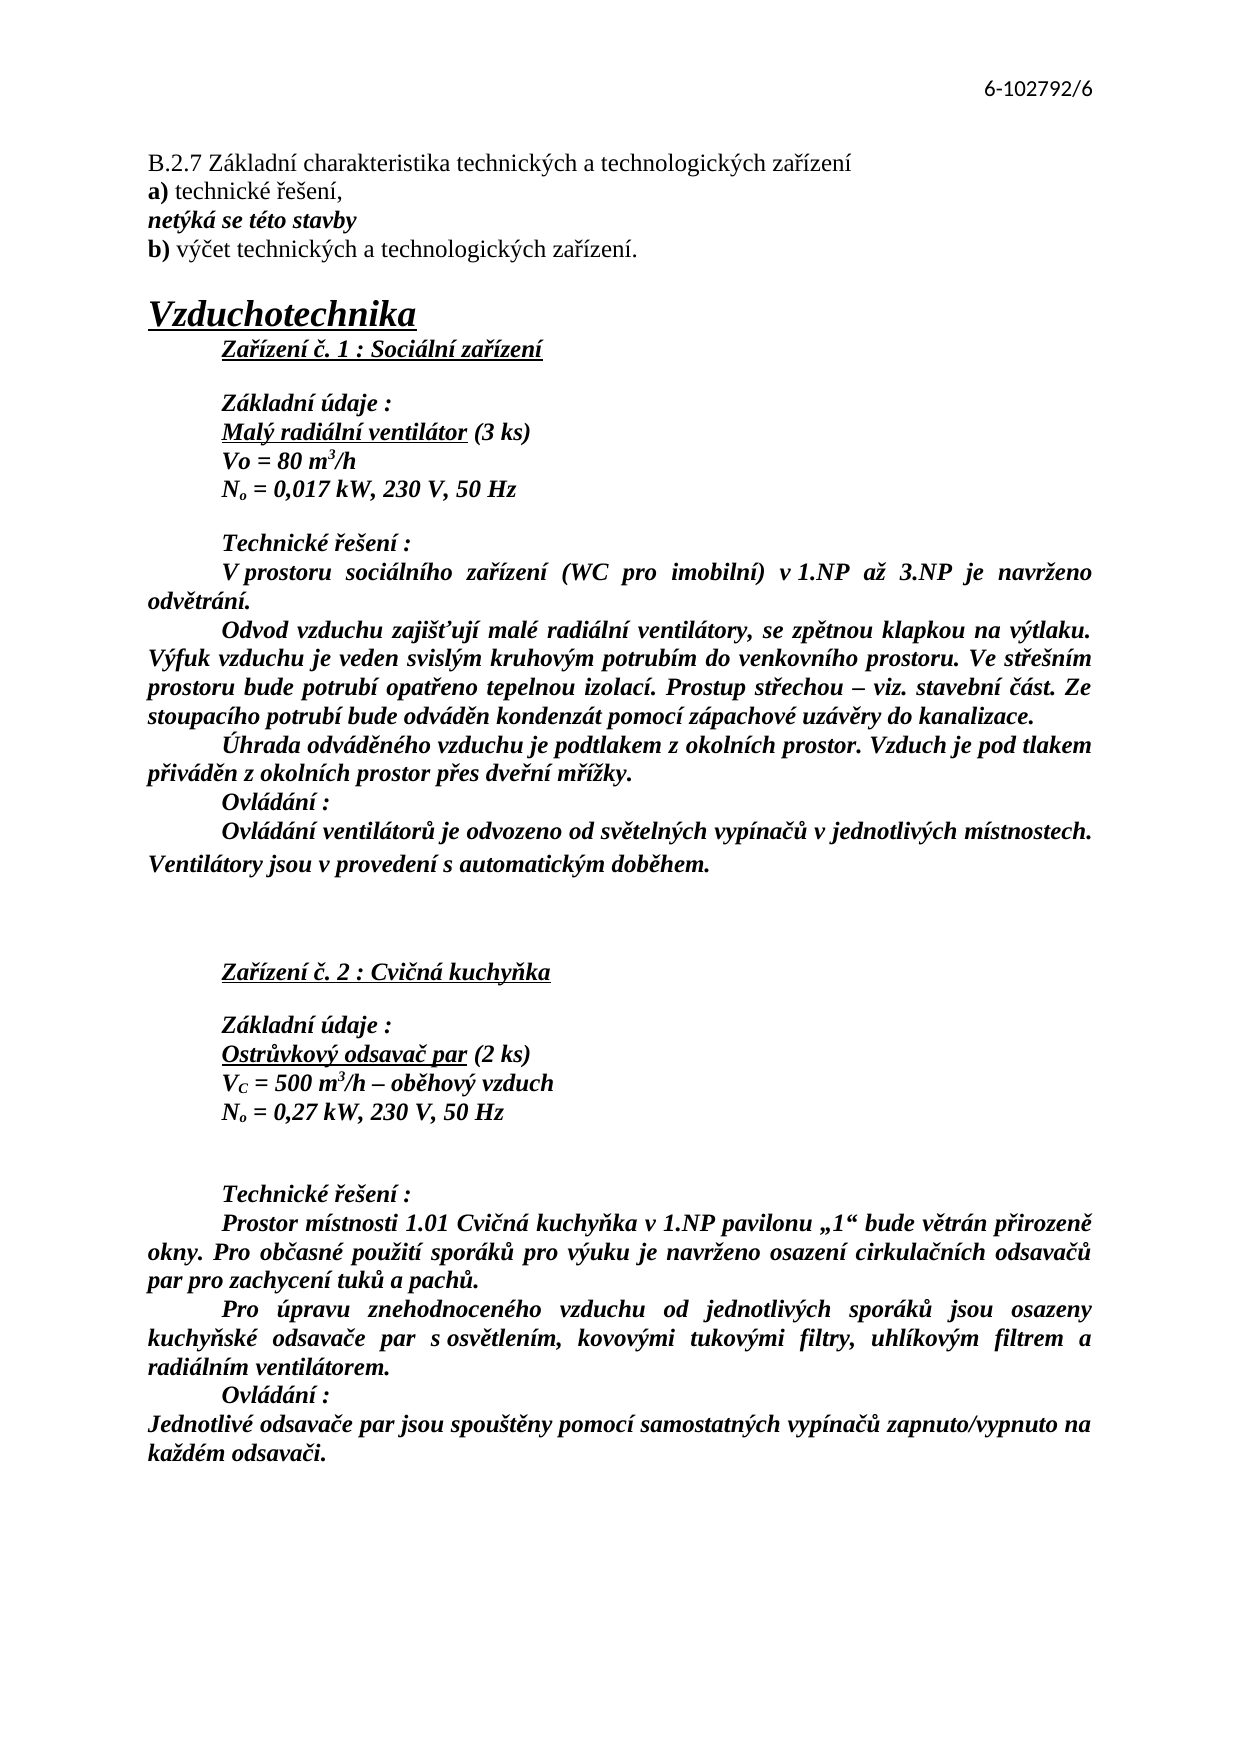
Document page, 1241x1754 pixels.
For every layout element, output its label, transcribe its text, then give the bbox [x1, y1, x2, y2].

text No = 0,27 kW, 230 V, 50 Hz [148, 1097, 1093, 1126]
text Pro úpravu znehodnoceného vzduchu od jednotlivých sporáků jsou osazeny kuchyňské odsavače par s osvětlením, kovovými tukovými filtry, uhlíkovým filtrem a radiálním ventilátorem. [148, 1294, 1093, 1381]
text Zařízení č. 1 : Sociální zařízení [148, 334, 1093, 363]
text a) technické řešení, [148, 176, 1093, 205]
text Odvod vzduchu zajišťují malé radiální ventilátory, se zpětnou klapkou na výtlaku. Výfuk vzduchu je veden svislým kruhovým potrubím do venkovního prostoru. Ve střešním prostoru bude potrubí opatřeno tepelnou izolací. Prostup střechou – viz. stavební část. Ze stoupacího potrubí bude odváděn kondenzát pomocí zápachové uzávěry do kanalizace. [148, 615, 1093, 730]
text netýká se této stavby [148, 205, 1093, 234]
text Základní údaje : [148, 388, 1093, 417]
text Základní údaje : [148, 1011, 1093, 1039]
text Technické řešení : [148, 528, 1093, 557]
text Jednotlivé odsavače par jsou spouštěny pomocí samostatných vypínačů zapnuto/vypnuto na každém odsavači. [148, 1409, 1093, 1467]
text B.2.7 Základní charakteristika technických a technologických zařízení [148, 148, 1093, 176]
text Ostrůvkový odsavač par (2 ks) [148, 1039, 1093, 1068]
text Úhrada odváděného vzduchu je podtlakem z okolních prostor. Vzduch je pod tlakem přiváděn z okolních prostor přes dveřní mřížky. [148, 730, 1093, 787]
text Ovládání ventilátorů je odvozeno od světelných vypínačů v jednotlivých místnostech. Ventilátory jsou v provedení s automatickým doběhem. [148, 816, 1093, 878]
text Ovládání : [148, 1381, 1093, 1409]
text VC = 500 m3/h – oběhový vzduch [148, 1068, 1093, 1097]
text Zařízení č. 2 : Cvičná kuchyňka [148, 957, 1093, 985]
text No = 0,017 kW, 230 V, 50 Hz [148, 474, 1093, 503]
text Prostor místnosti 1.01 Cvičná kuchyňka v 1.NP pavilonu „1“ bude větrán přirozeně okny. Pro občasné použití sporáků pro výuku je navrženo osazení cirkulačních odsavačů par pro zachycení tuků a pachů. [148, 1208, 1093, 1294]
text Technické řešení : [148, 1179, 1093, 1208]
text Vo = 80 m3/h [148, 446, 1093, 474]
text Ovládání : [148, 787, 1093, 816]
text V prostoru sociálního zařízení (WC pro imobilní) v 1.NP až 3.NP je navrženo odvětrání. [148, 557, 1093, 615]
text Vzduchotechnika [148, 291, 1093, 334]
text b) výčet technických a technologických zařízení. [148, 234, 1093, 263]
text Malý radiální ventilátor (3 ks) [148, 417, 1093, 446]
